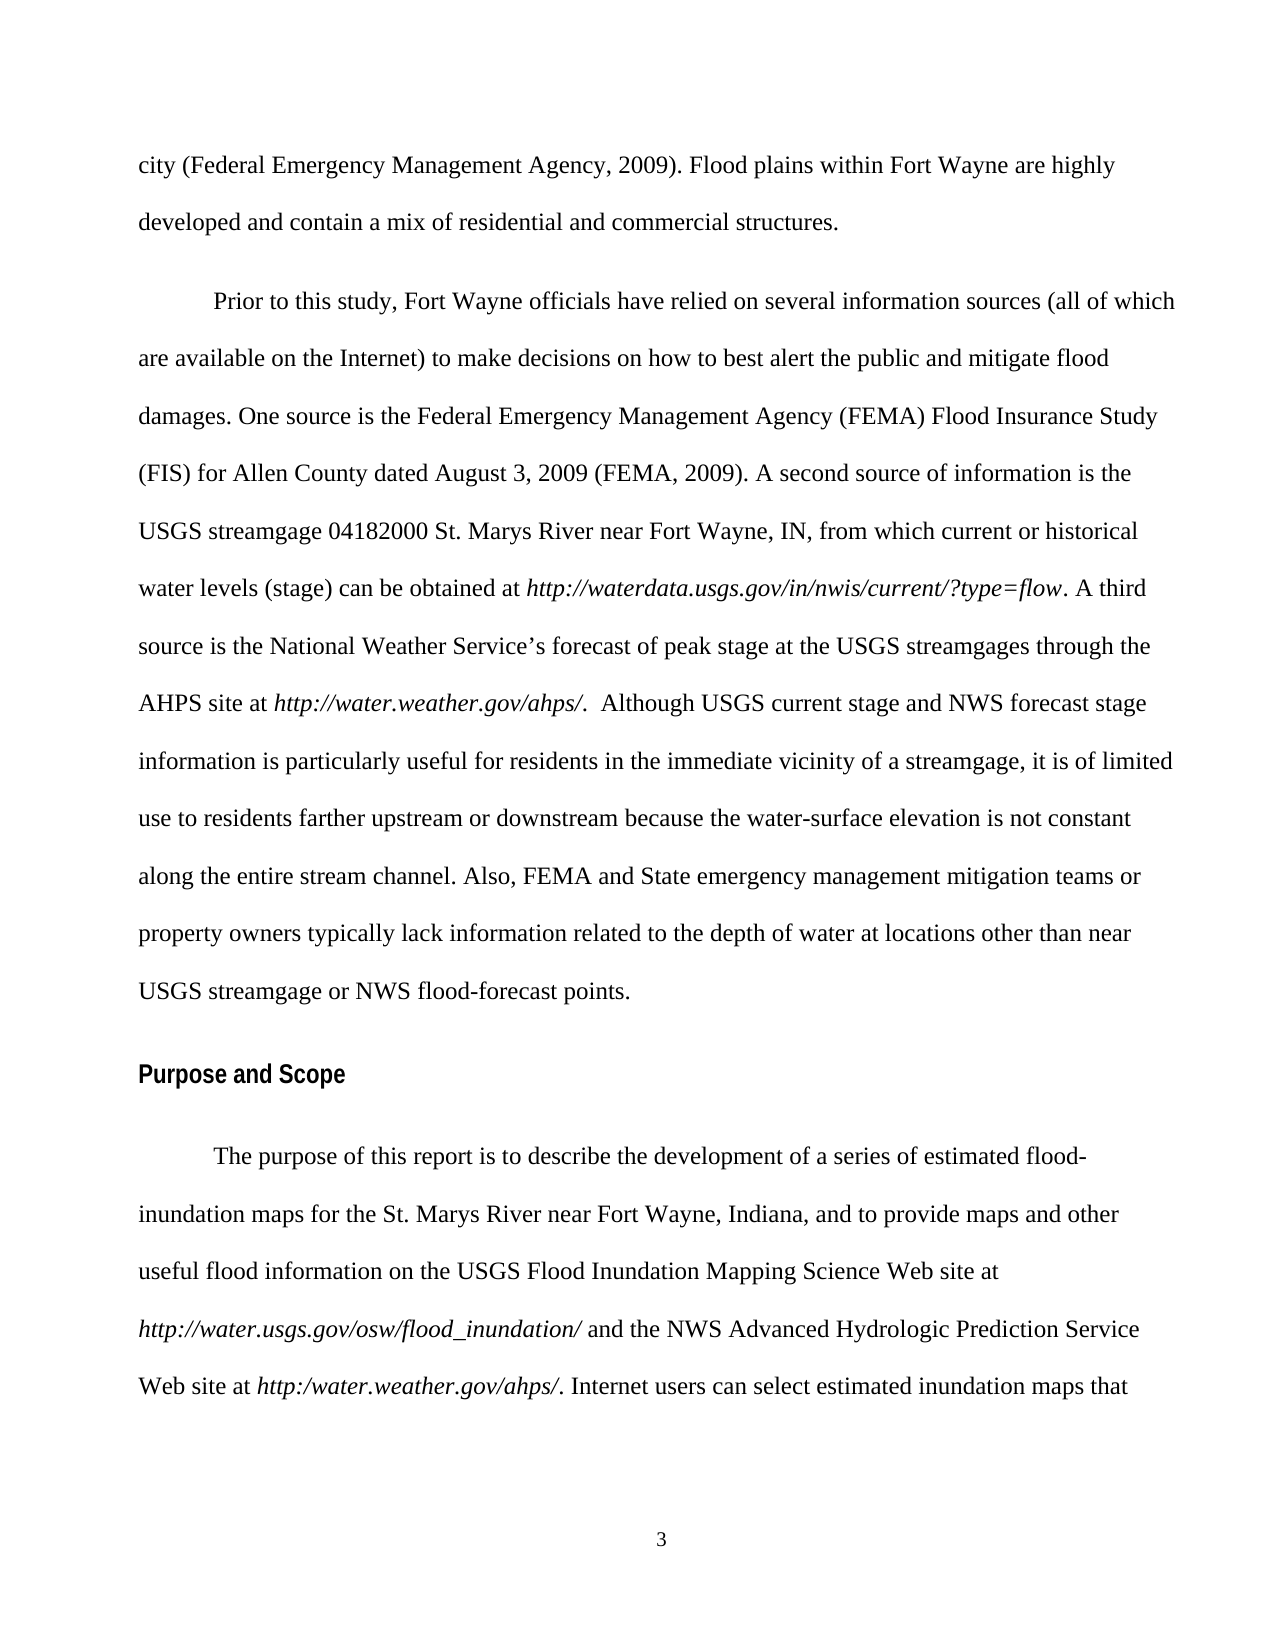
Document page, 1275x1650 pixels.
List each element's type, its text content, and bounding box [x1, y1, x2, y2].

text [138, 150, 1185, 236]
text Prior to this study, Fort Wayne officials have relied on several information sources (all of which are available on the Internet) to make decisions on how to best alert the public and mitigate flood damages. One source is the Federal Emergency Management Agency (FEMA) Flood Insurance Study (FIS) for Allen County dated August 3, 2009 (FEMA, 2009). A second source of information is the USGS streamgage 04182000 St. Marys River near Fort Wayne, IN, from which current or historical water levels (stage) can be obtained at http://waterdata.usgs.gov/in/nwis/current/?type=flow. A third source is the National Weather Service’s forecast of peak stage at the USGS streamgages through the AHPS site at http://water.weather.gov/ahps/. Although USGS current stage and NWS forecast stage information is particularly useful for residents in the immediate vicinity of a streamgage, it is of limited use to residents farther upstream or downstream because the water-surface elevation is not constant along the entire stream channel. Also, FEMA and State emergency management mitigation teams or property owners typically lack information related to the depth of water at locations other than near USGS streamgage or NWS flood-forecast points. [138, 286, 1185, 1004]
subtitle Purpose and Scope [138, 1058, 1185, 1089]
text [138, 1141, 1185, 1400]
